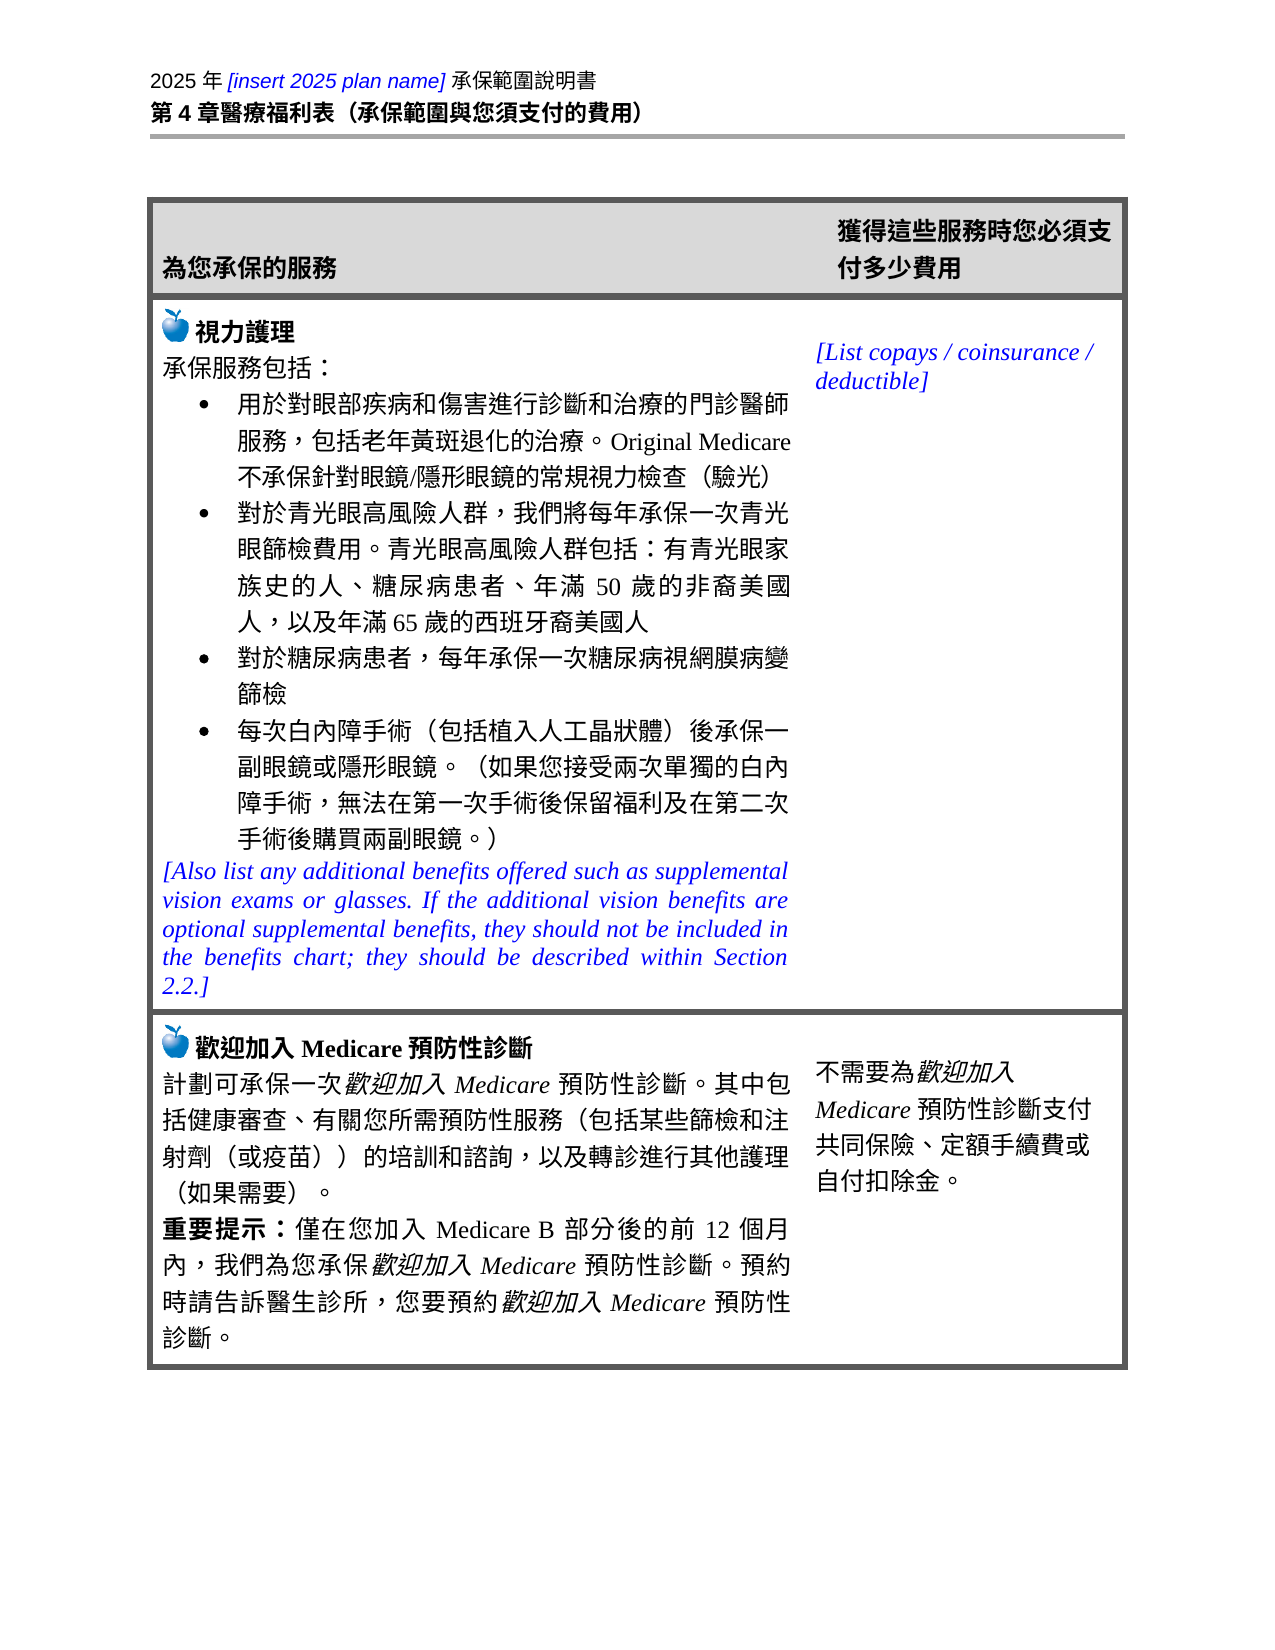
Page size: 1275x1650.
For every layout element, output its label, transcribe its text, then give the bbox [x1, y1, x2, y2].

table_header 為您承保的服務 [153, 203, 825, 293]
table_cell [803, 300, 1122, 1009]
table_header 獲得這些服務時您必須支付多少費用 [825, 203, 1122, 293]
table_cell 視力護理 承保服務包括： 用於對眼部疾病和傷害進行診斷和治療的門診醫師服務，包括老年黃斑退化的治療。Original Medicare 不承保針對眼鏡/隱形眼鏡的常規視力檢查（驗光） 對於青光眼高風險人群，我們將每年承保一次青光眼篩檢費用。青光眼高風險人群包括：有青光眼家族史的人、糖尿病患者、年滿 50 歲的非裔美國人，以及年滿 65 歲的西班牙裔美國人 對於糖尿病患者，每年承保一次糖尿病視網膜病變篩檢 每次白內障手術（包括植入人工晶狀體）後承保一副眼鏡或隱形眼鏡。（如果您接受兩次單獨的白內障手術，無法在第一次手術後保留福利及在第二次手術後購買兩副眼鏡。） [Also list any additional benefits offered such as supplemental vision exams or glasses. If the additional vision benefits are optional supplemental benefits, they should not be included in the benefits chart; they should be described within Section 2.2.] [153, 300, 803, 1009]
picture [162, 308, 189, 342]
table_cell 不需要為歡迎加入 Medicare 預防性診斷支付共同保險、定額手續費或自付扣除金。 [803, 1015, 1122, 1363]
table_cell 歡迎加入 Medicare 預防性診斷 計劃可承保一次歡迎加入 Medicare 預防性診斷。其中包括健康審查、有關您所需預防性服務（包括某些篩檢和注射劑（或疫苗））的培訓和諮詢，以及轉診進行其他護理（如果需要）。 重要提示：僅在您加入 Medicare B 部分後的前 12 個月內，我們為您承保歡迎加入 Medicare 預防性診斷。預約時請告訴醫生診所，您要預約歡迎加入 Medicare 預防性診斷。 [153, 1015, 803, 1363]
picture [162, 1024, 189, 1058]
